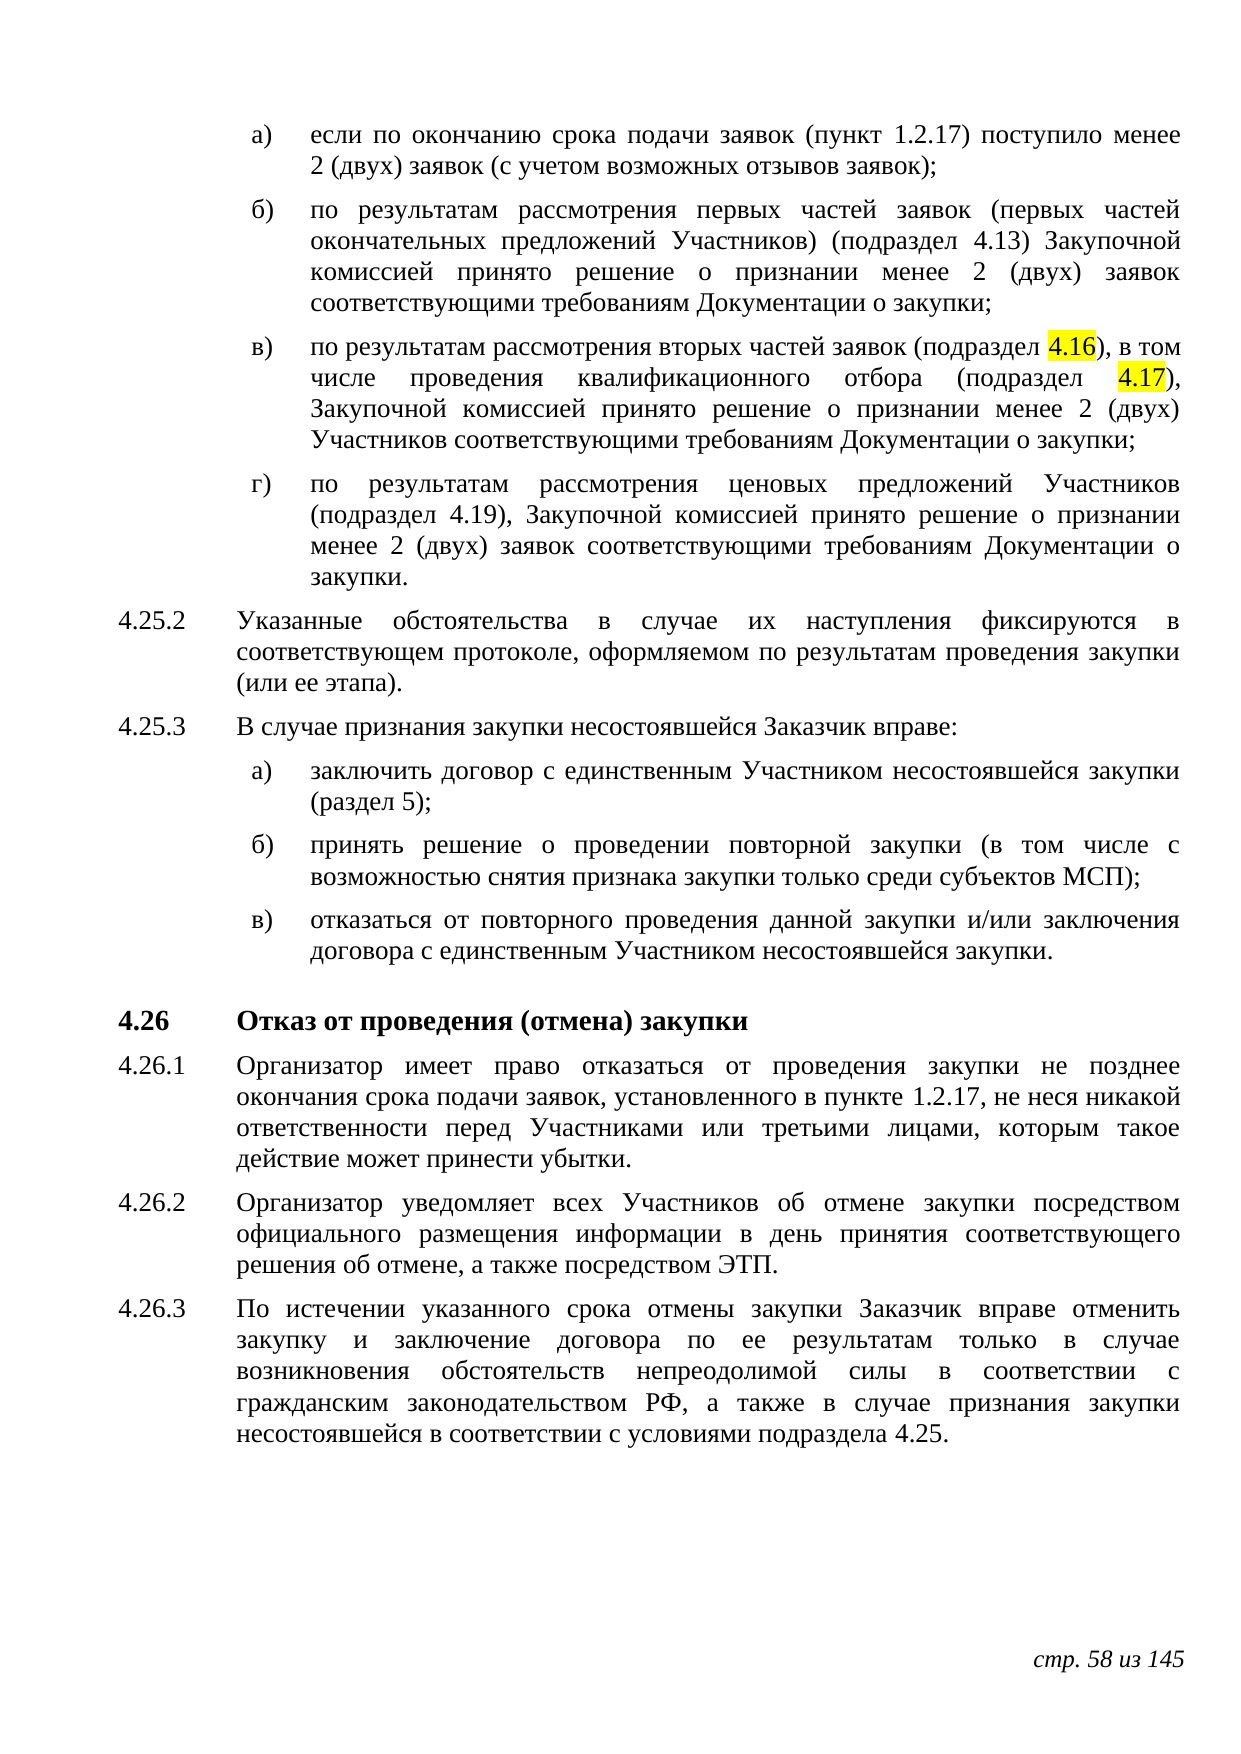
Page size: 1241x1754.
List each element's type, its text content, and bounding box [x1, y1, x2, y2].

subtitle Отказ от проведения (отмена) закупки [118, 1003, 1181, 1037]
text принять решение о проведении повторной закупки (в том числе с возможностью снятия признака закупки только среди субъектов МСП); [251, 828, 1181, 891]
text Организатор уведомляет всех Участников об отмене закупки посредством официального размещения информации в день принятия соответствующего решения об отмене, а также посредством ЭТП. [118, 1186, 1181, 1280]
text если по окончанию срока подачи заявок (пункт 1.2.17) поступило менее 2 (двух) заявок (с учетом возможных отзывов заявок); [251, 118, 1181, 180]
text по результатам рассмотрения вторых частей заявок (подраздел 4.16), в том числе проведения квалификационного отбора (подраздел 4.17), Закупочной комиссией принято решение о признании менее 2 (двух) Участников соответствующими требованиям Документации о закупки; [251, 330, 1181, 454]
text По истечении указанного срока отмены закупки Заказчик вправе отменить закупку и заключение договора по ее результатам только в случае возникновения обстоятельств непреодолимой силы в соответствии с гражданским законодательством РФ, а также в случае признания закупки несостоявшейся в соответствии с условиями подраздела 4.25. [118, 1292, 1181, 1448]
text заключить договор с единственным Участником несостоявшейся закупки (раздел 5); [251, 754, 1181, 816]
text отказаться от повторного проведения данной закупки и/или заключения договора с единственным Участником несостоявшейся закупки. [251, 903, 1181, 966]
text по результатам рассмотрения первых частей заявок (первых частей окончательных предложений Участников) (подраздел 4.13) Закупочной комиссией принято решение о признании менее 2 (двух) заявок соответствующими требованиям Документации о закупки; [251, 193, 1181, 317]
text по результатам рассмотрения ценовых предложений Участников (подраздел 4.19), Закупочной комиссией принято решение о признании менее 2 (двух) заявок соответствующими требованиям Документации о закупки. [251, 467, 1181, 592]
text Организатор имеет право отказаться от проведения закупки не позднее окончания срока подачи заявок, установленного в пункте 1.2.17, не неся никакой ответственности перед Участниками или третьими лицами, которым такое действие может принести убытки. [118, 1049, 1181, 1174]
text В случае признания закупки несостоявшейся Заказчик вправе: [118, 710, 1181, 741]
text Указанные обстоятельства в случае их наступления фиксируются в соответствующем протоколе, оформляемом по результатам проведения закупки (или ее этапа). [118, 604, 1181, 698]
